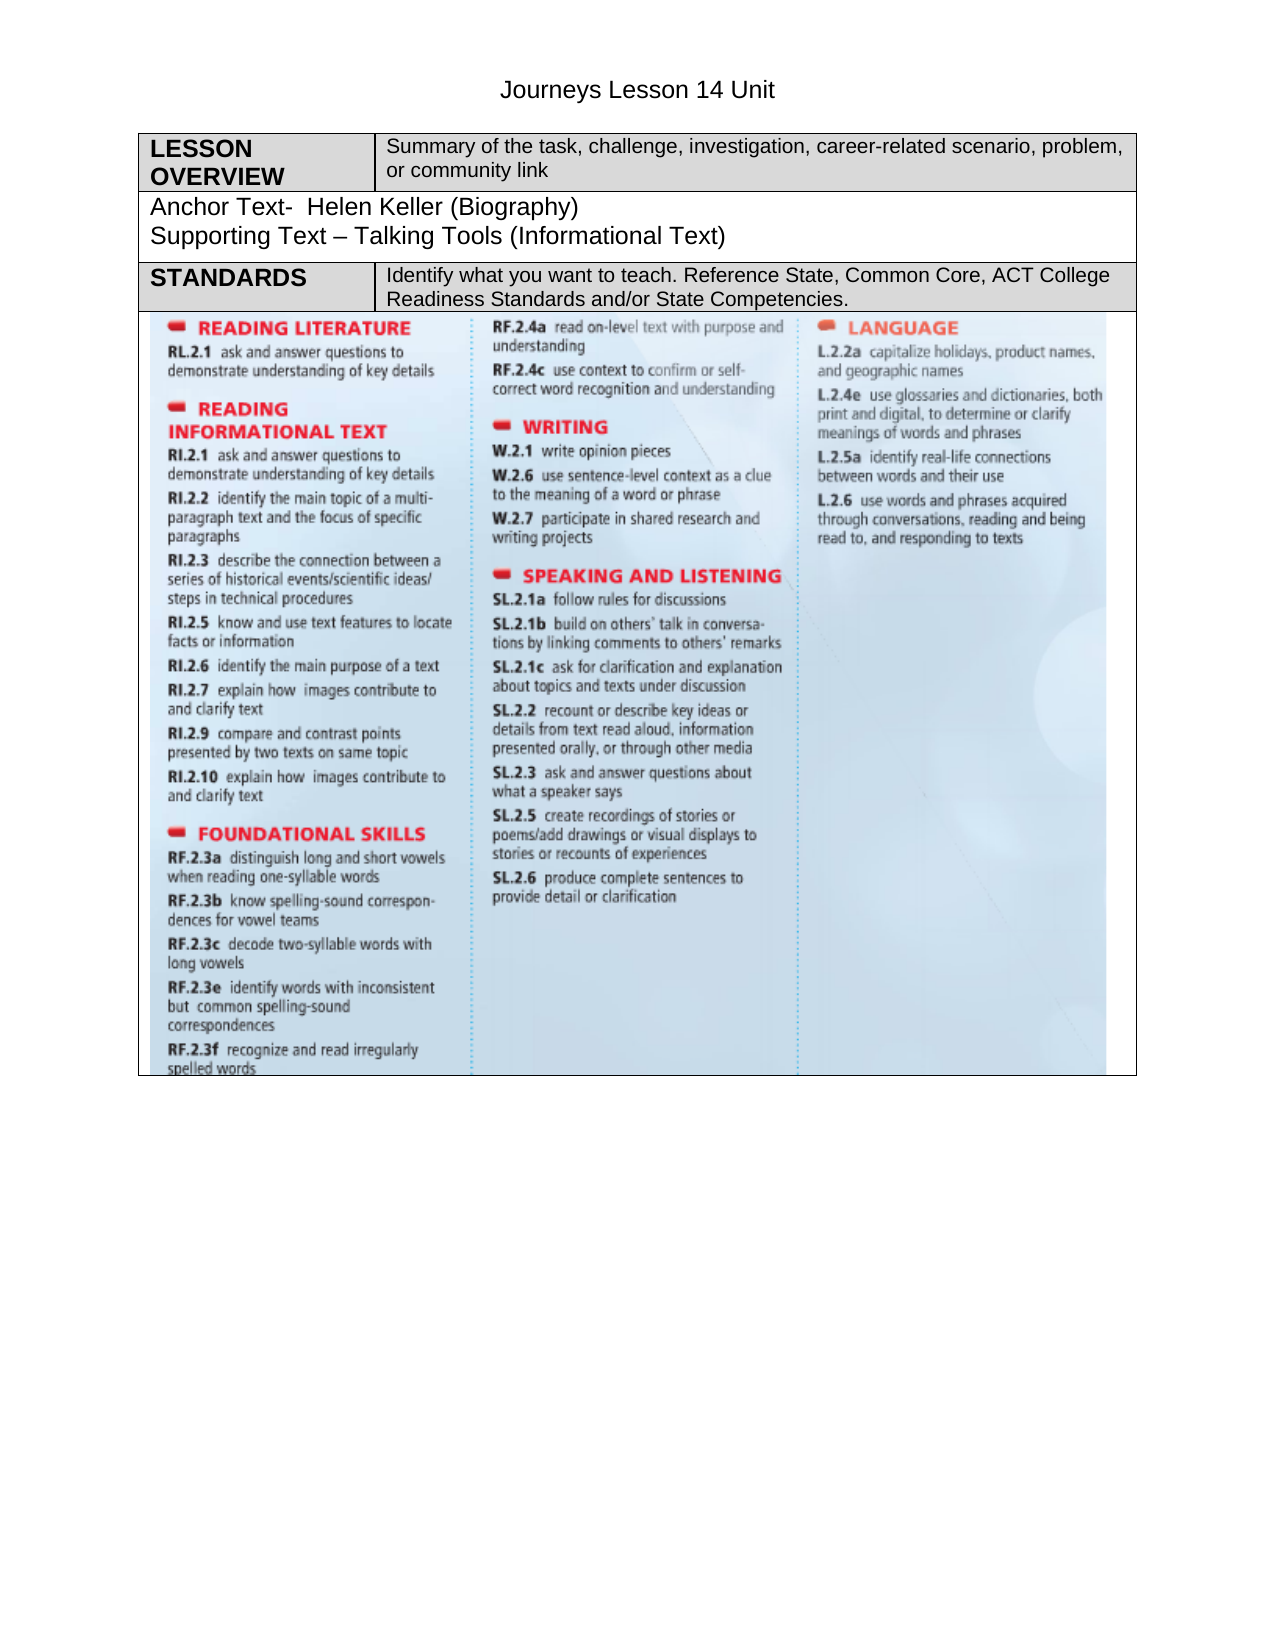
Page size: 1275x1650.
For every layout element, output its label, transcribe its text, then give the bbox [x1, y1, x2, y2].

table_cell [1107, 312, 1136, 1075]
table_cell Identify what you want to teach. Reference State, Common Core, ACT College Readiness Standards and/or State Competencies. [376, 263, 1136, 311]
table_cell STANDARDS [139, 263, 374, 311]
table_header LESSON OVERVIEW [139, 134, 374, 191]
picture [150, 312, 1107, 1075]
table_cell [139, 312, 150, 1075]
table_header Summary of the task, challenge, investigation, career-related scenario, problem, or community link [376, 134, 1136, 191]
table_cell Anchor Text- Helen Keller (Biography) Supporting Text – Talking Tools (Informational Text) [139, 192, 1136, 262]
